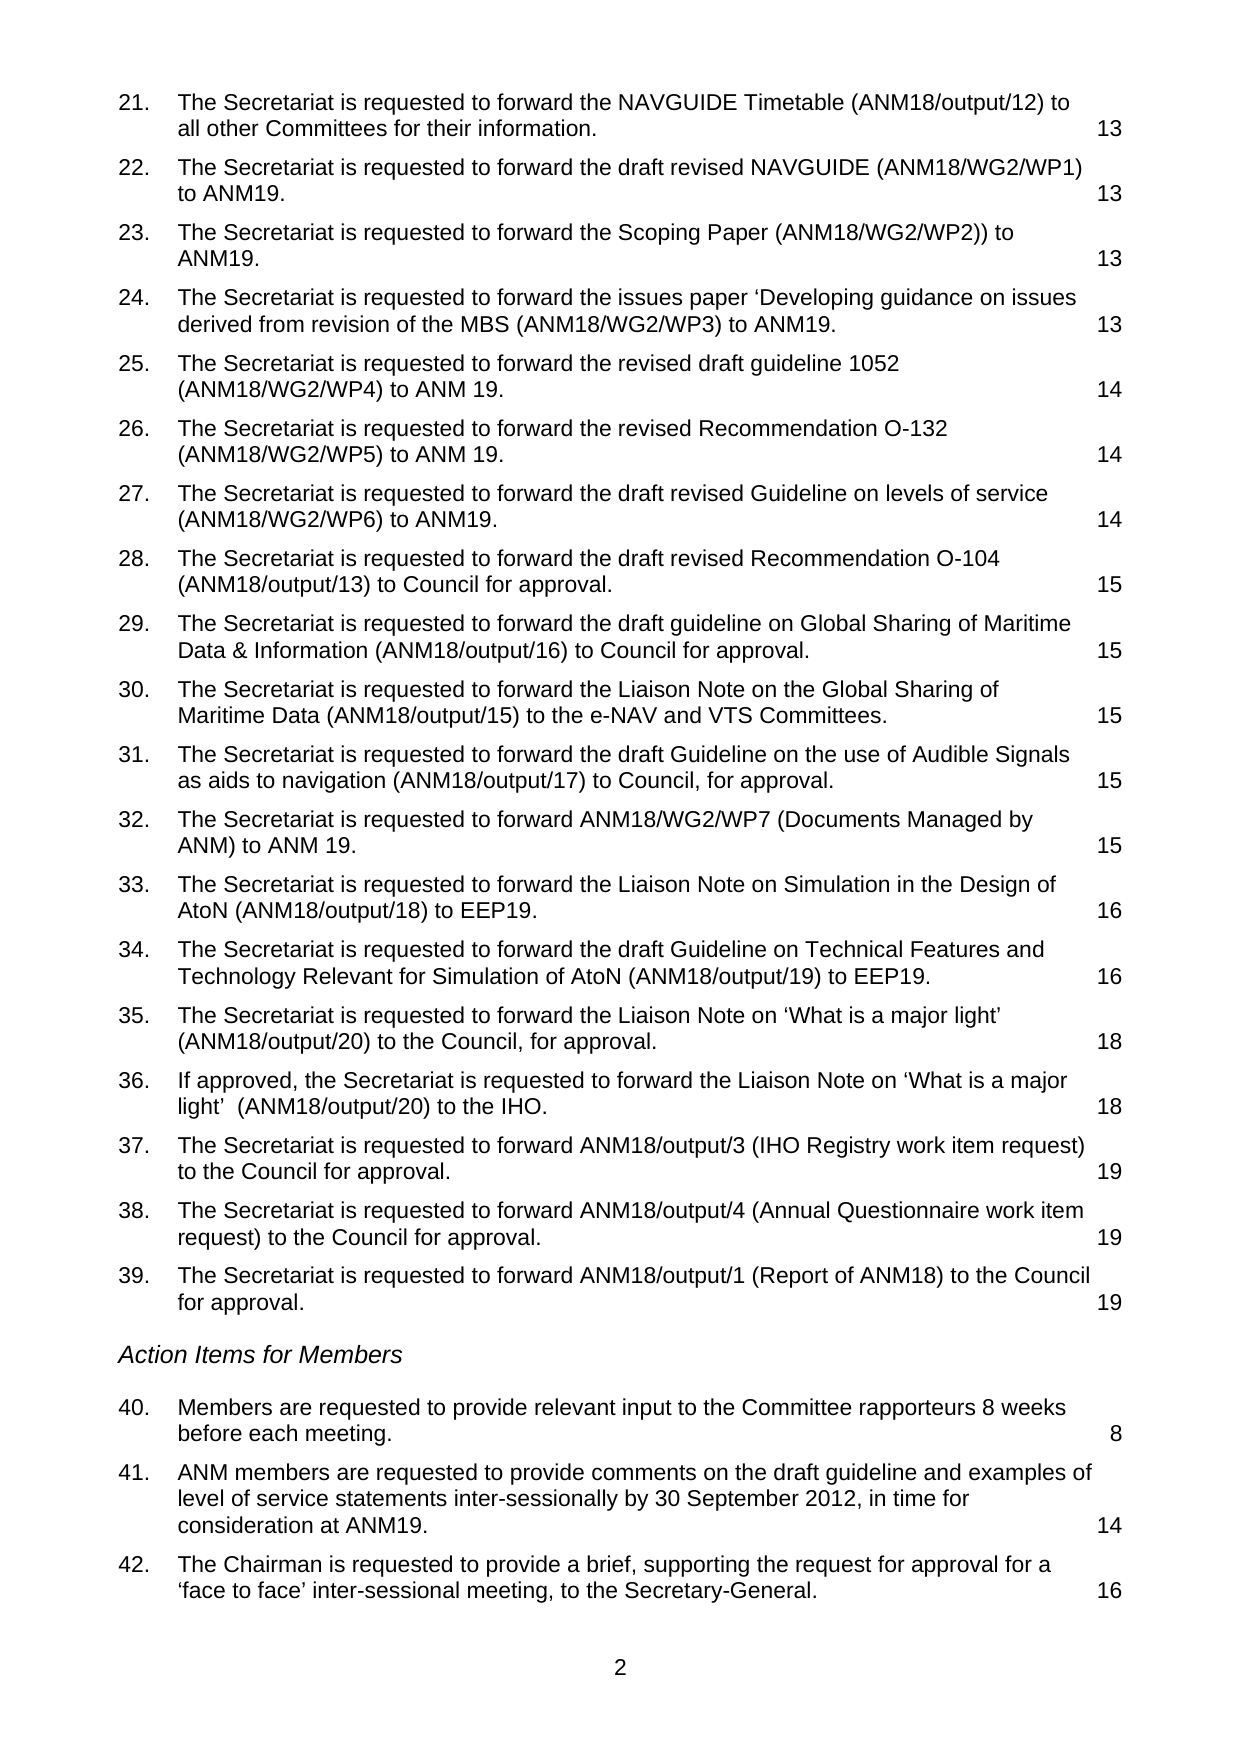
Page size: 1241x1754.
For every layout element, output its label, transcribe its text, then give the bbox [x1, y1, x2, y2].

text 37. The Secretariat is requested to forward ANM18/output/3 (IHO Registry work item request) to the Council for approval. 19 [118, 1132, 1093, 1185]
text 41. ANM members are requested to provide comments on the draft guideline and examples of level of service statements inter-sessionally by 30 September 2012, in time for consideration at ANM19. 14 [118, 1459, 1093, 1538]
text 38. The Secretariat is requested to forward ANM18/output/4 (Annual Questionnaire work item request) to the Council for approval. 19 [118, 1197, 1093, 1250]
text 24. The Secretariat is requested to forward the issues paper ‘Developing guidance on issues derived from revision of the MBS (ANM18/WG2/WP3) to ANM19. 13 [118, 284, 1093, 337]
text 29. The Secretariat is requested to forward the draft guideline on Global Sharing of Maritime Data & Information (ANM18/output/16) to Council for approval. 15 [118, 610, 1093, 663]
text 27. The Secretariat is requested to forward the draft revised Guideline on levels of service (ANM18/WG2/WP6) to ANM19. 14 [118, 480, 1093, 533]
text 35. The Secretariat is requested to forward the Liaison Note on ‘What is a major light’ (ANM18/output/20) to the Council, for approval. 18 [118, 1002, 1093, 1054]
text 31. The Secretariat is requested to forward the draft Guideline on the use of Audible Signals as aids to navigation (ANM18/output/17) to Council, for approval. 15 [118, 741, 1093, 793]
text 40. Members are requested to provide relevant input to the Committee rapporteurs 8 weeks before each meeting. 8 [118, 1394, 1093, 1447]
text 34. The Secretariat is requested to forward the draft Guideline on Technical Features and Technology Relevant for Simulation of AtoN (ANM18/output/19) to EEP19. 16 [118, 936, 1093, 989]
text 25. The Secretariat is requested to forward the revised draft guideline 1052 (ANM18/WG2/WP4) to ANM 19. 14 [118, 349, 1093, 402]
text 36. If approved, the Secretariat is requested to forward the Liaison Note on ‘What is a major light’ (ANM18/output/20) to the IHO. 18 [118, 1067, 1093, 1119]
text 21. The Secretariat is requested to forward the NAVGUIDE Timetable (ANM18/output/12) to all other Committees for their information. 13 [118, 89, 1093, 141]
text 42. The Chairman is requested to provide a brief, supporting the request for approval for a ‘face to face’ inter-sessional meeting, to the Secretary-General. 16 [118, 1551, 1093, 1603]
text Action Items for Members [118, 1340, 1122, 1369]
text 32. The Secretariat is requested to forward ANM18/WG2/WP7 (Documents Managed by ANM) to ANM 19. 15 [118, 806, 1093, 859]
text 23. The Secretariat is requested to forward the Scoping Paper (ANM18/WG2/WP2)) to ANM19. 13 [118, 219, 1093, 272]
text 33. The Secretariat is requested to forward the Liaison Note on Simulation in the Design of AtoN (ANM18/output/18) to EEP19. 16 [118, 871, 1093, 924]
text 39. The Secretariat is requested to forward ANM18/output/1 (Report of ANM18) to the Council for approval. 19 [118, 1262, 1093, 1315]
text 28. The Secretariat is requested to forward the draft revised Recommendation O-104 (ANM18/output/13) to Council for approval. 15 [118, 545, 1093, 598]
text 26. The Secretariat is requested to forward the revised Recommendation O-132 (ANM18/WG2/WP5) to ANM 19. 14 [118, 415, 1093, 467]
text 22. The Secretariat is requested to forward the draft revised NAVGUIDE (ANM18/WG2/WP1) to ANM19. 13 [118, 154, 1093, 207]
text 30. The Secretariat is requested to forward the Liaison Note on the Global Sharing of Maritime Data (ANM18/output/15) to the e-NAV and VTS Committees. 15 [118, 676, 1093, 728]
